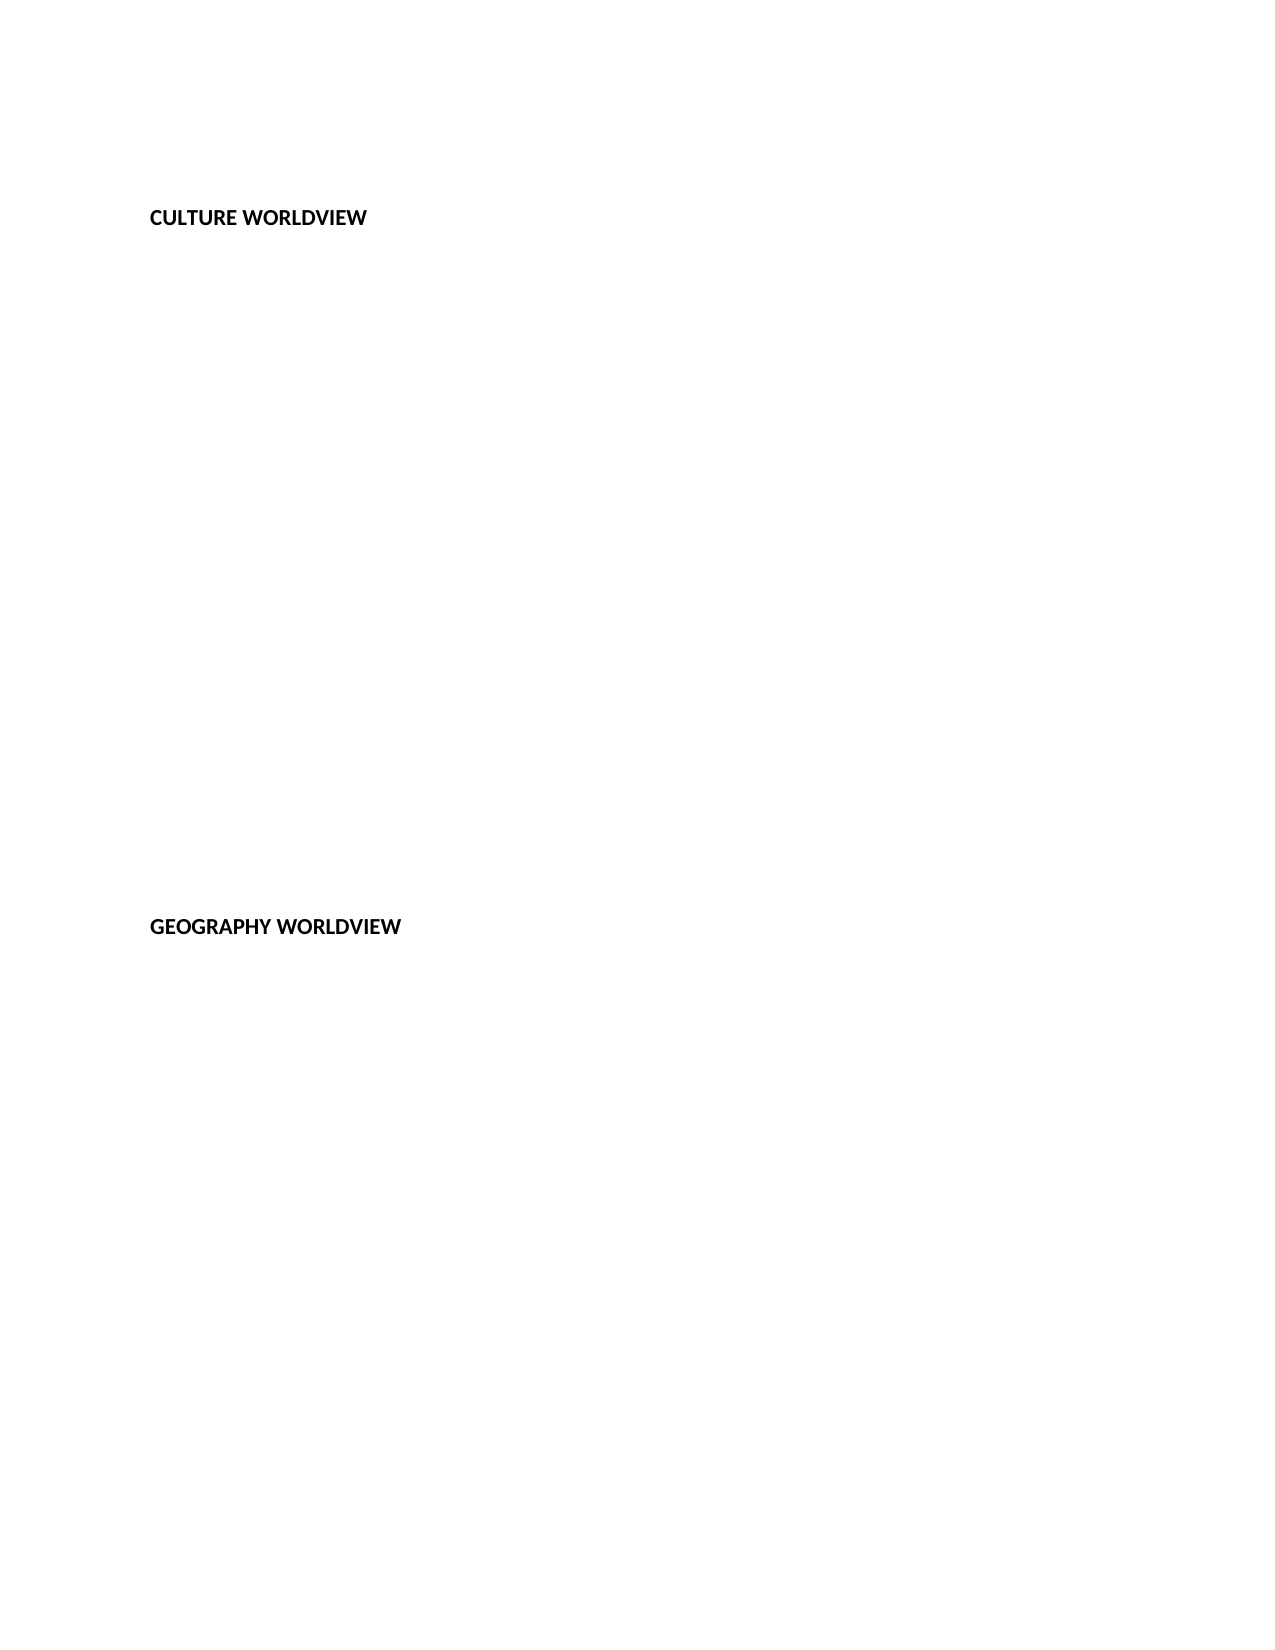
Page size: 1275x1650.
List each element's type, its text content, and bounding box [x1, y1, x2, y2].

text GEOGRAPHY WORLDVIEW [150, 912, 1125, 940]
text CULTURE WORLDVIEW [150, 203, 1125, 231]
